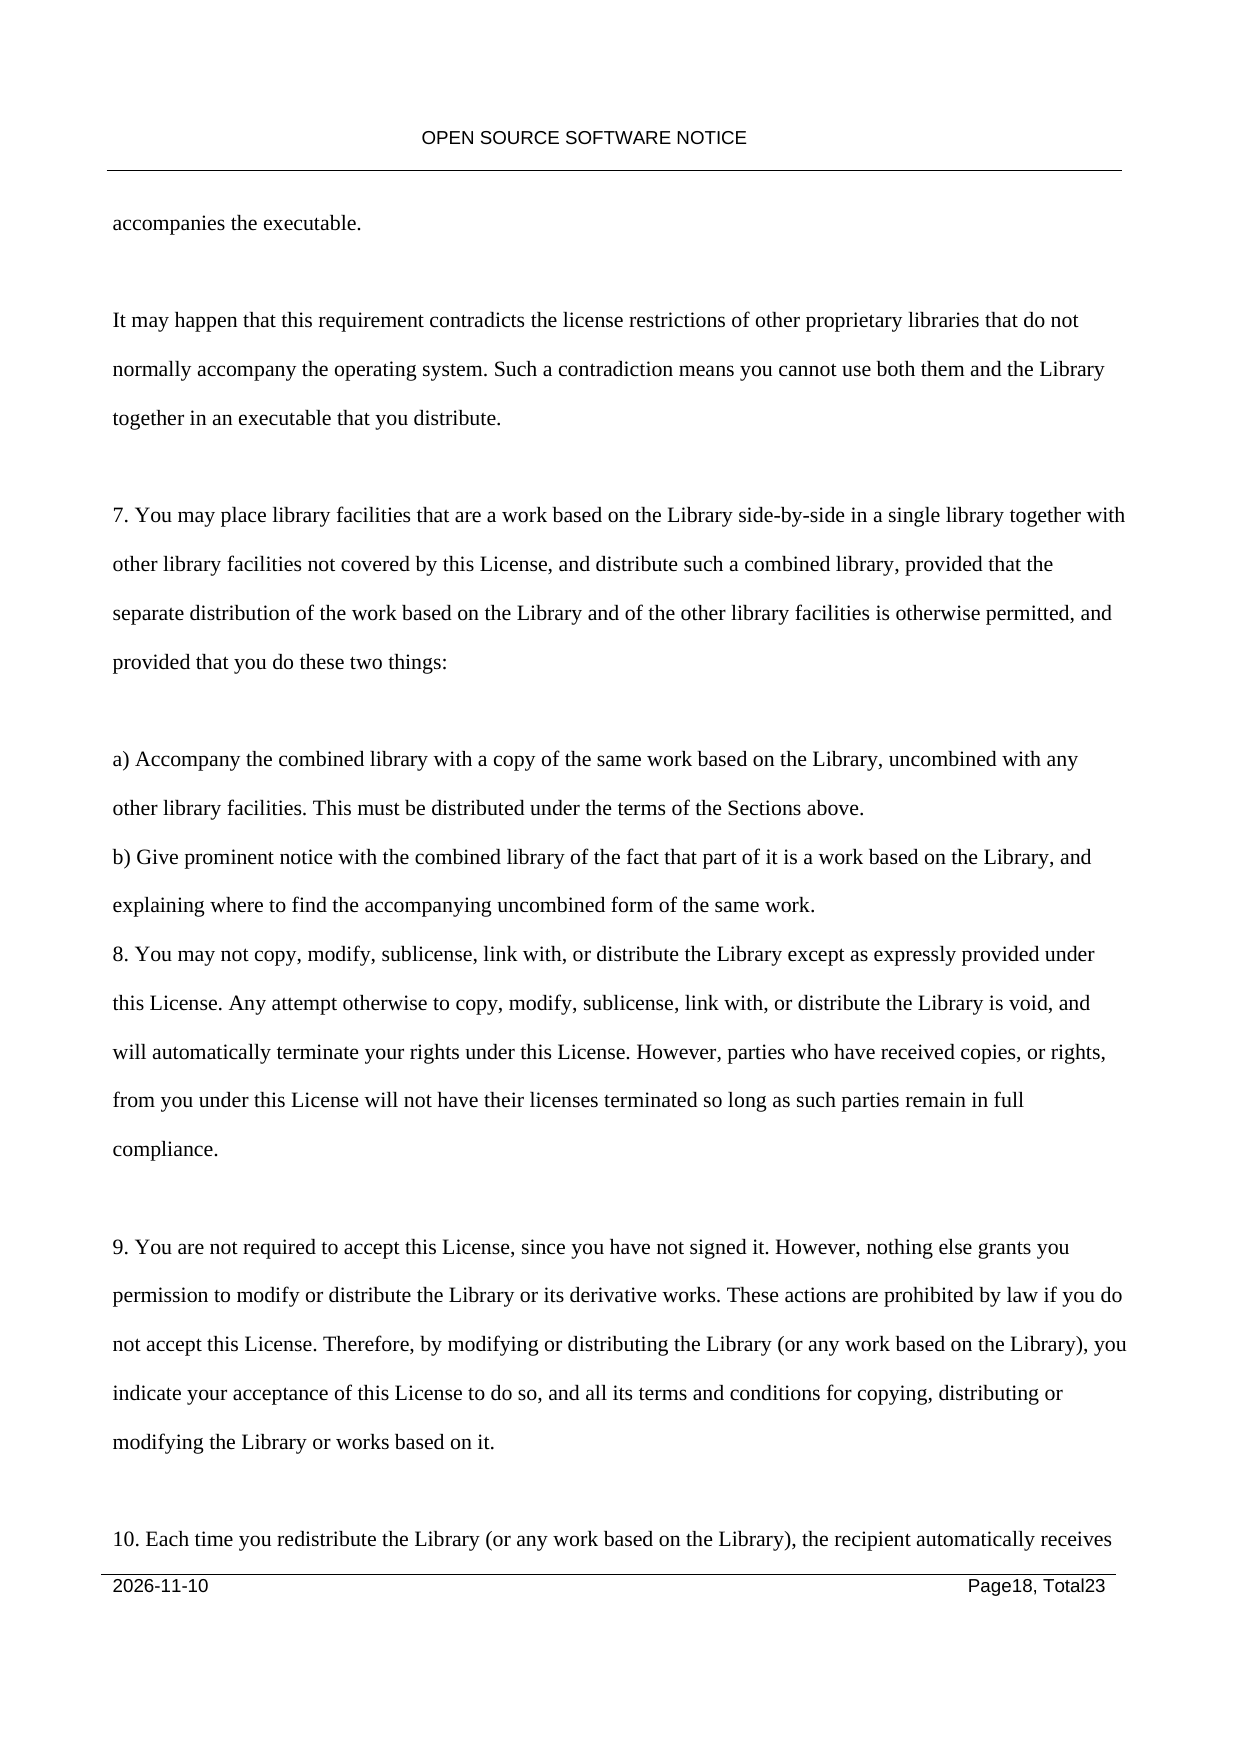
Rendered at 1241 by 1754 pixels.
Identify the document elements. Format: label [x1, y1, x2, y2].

text [112, 206, 1128, 1555]
